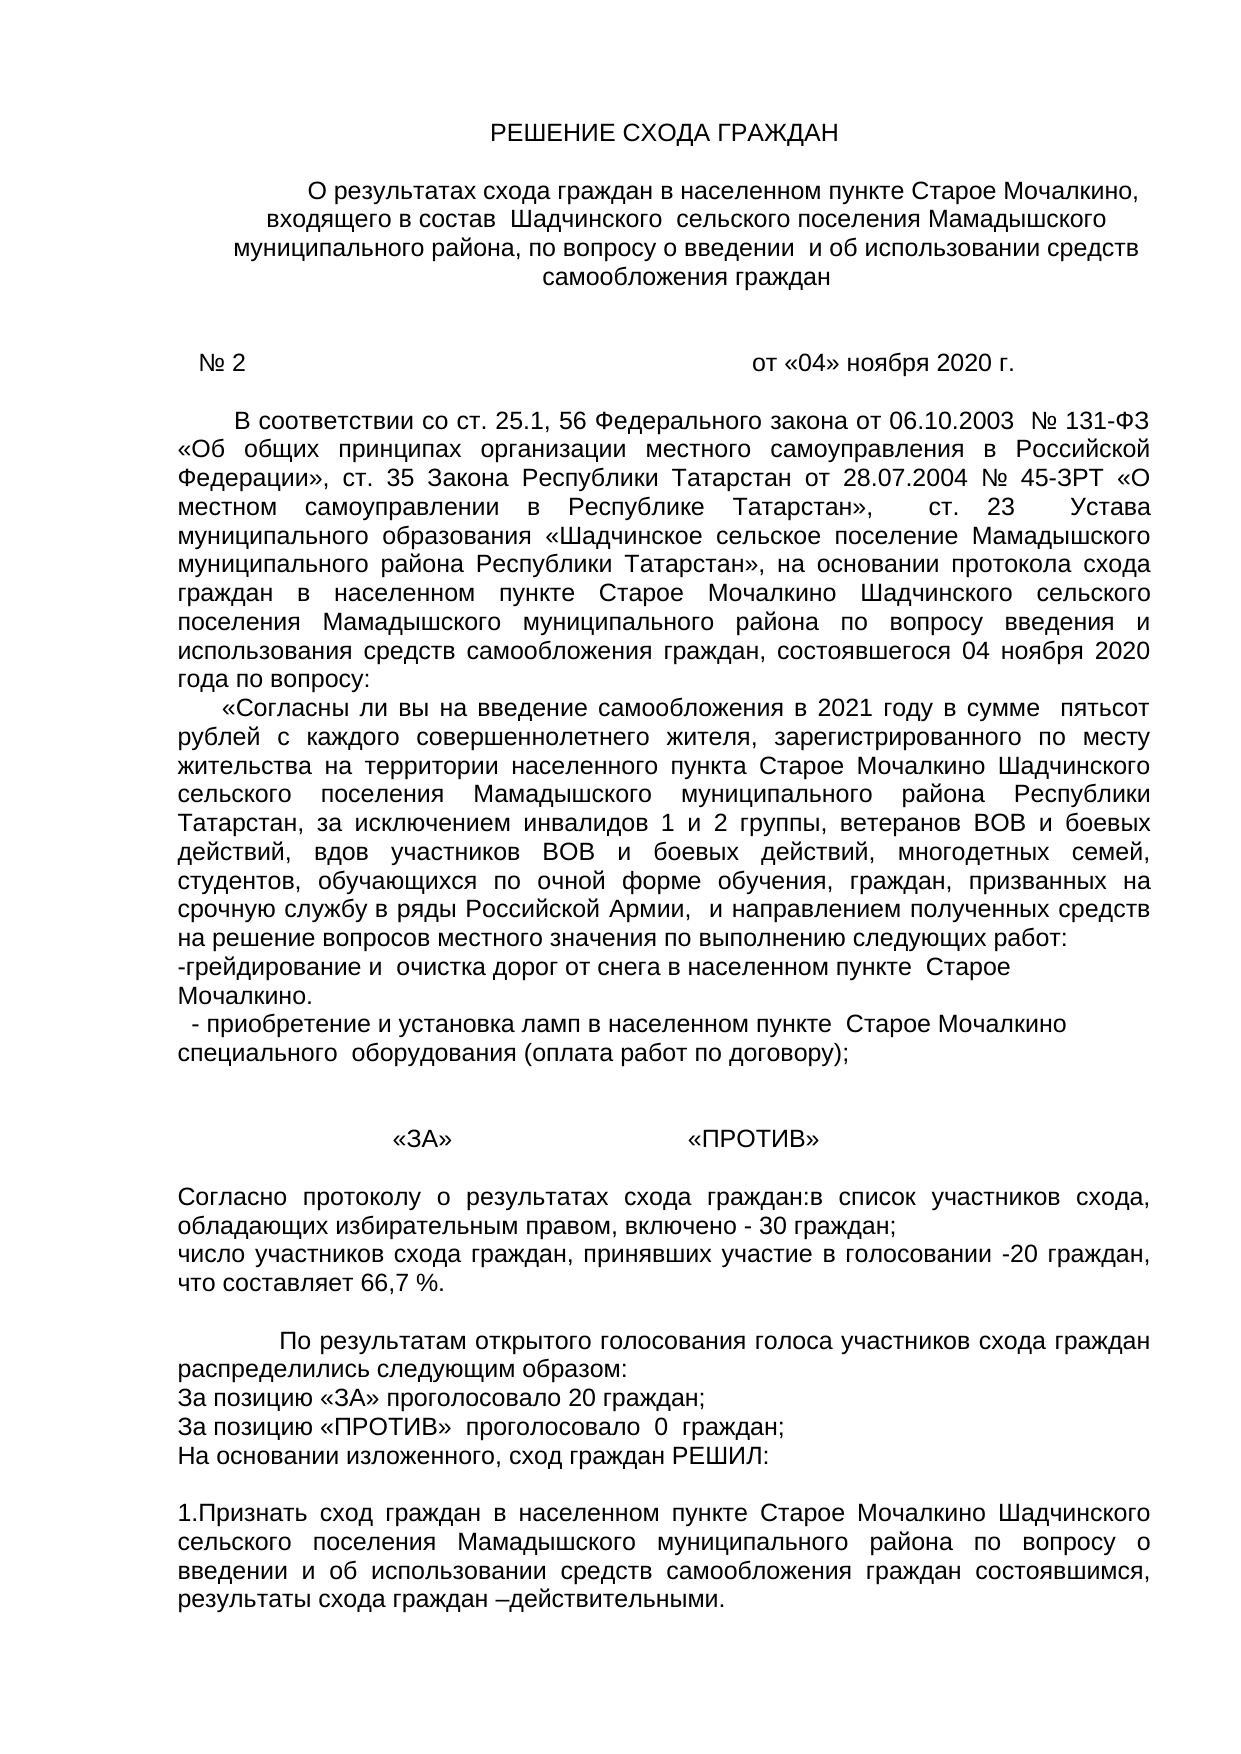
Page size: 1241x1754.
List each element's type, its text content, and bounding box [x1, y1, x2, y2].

text 1.Признать сход граждан в населенном пункте Старое Мочалкино Шадчинского сельского поселения Мамадышского муниципального района по вопросу о введении и об использовании средств самообложения граждан состоявшимся, результаты схода граждан –действительными. [177, 1498, 1152, 1613]
text «Согласны ли вы на введение самообложения в 2021 году в сумме пятьсот рублей с каждого совершеннолетнего жителя, зарегистрированного по месту жительства на территории населенного пункта Старое Мочалкино Шадчинского сельского поселения Мамадышского муниципального района Республики Татарстан, за исключением инвалидов 1 и 2 группы, ветеранов ВОВ и боевых действий, вдов участников ВОВ и боевых действий, многодетных семей, студентов, обучающихся по очной форме обучения, граждан, призванных на срочную службу в ряды Российской Армии, и направлением полученных средств на решение вопросов местного значения по выполнению следующих работ: [177, 693, 1152, 952]
text - приобретение и установка ламп в населенном пункте Старое Мочалкино специального оборудования (оплата работ по договору); [177, 1009, 1152, 1067]
text Согласно протоколу о результатах схода граждан:в список участников схода, обладающих избирательным правом, включено - 30 граждан; [177, 1182, 1152, 1239]
text число участников схода граждан, принявших участие в голосовании -20 граждан, что составляет 66,7 %. [177, 1239, 1152, 1297]
text «ЗА» «ПРОТИВ» [177, 1124, 1152, 1153]
text -грейдирование и очистка дорог от снега в населенном пункте Старое Мочалкино. [177, 952, 1152, 1009]
text В соответствии со ст. 25.1, 56 Федерального закона от 06.10.2003 № 131-ФЗ «Об общих принципах организации местного самоуправления в Российской Федерации», ст. 35 Закона Республики Татарстан от 28.07.2004 № 45-ЗРТ «О местном самоуправлении в Республике Татарстан», ст. 23 Устава муниципального образования «Шадчинское сельское поселение Мамадышского муниципального района Республики Татарстан», на основании протокола схода граждан в населенном пункте Старое Мочалкино Шадчинского сельского поселения Мамадышского муниципального района по вопросу введения и использования средств самообложения граждан, состоявшегося 04 ноября 2020 года по вопросу: [177, 406, 1152, 693]
text За позицию «ПРОТИВ» проголосовало 0 граждан; [177, 1412, 1152, 1441]
text По результатам открытого голосования голоса участников схода граждан распределились следующим образом: [177, 1326, 1152, 1383]
text На основании изложенного, сход граждан РЕШИЛ: [177, 1441, 1152, 1469]
text РЕШЕНИЕ СХОДА ГРАЖДАН [177, 118, 1152, 147]
text № 2 от «04» ноября 2020 г. [177, 348, 1152, 377]
text За позицию «ЗА» проголосовало 20 граждан; [177, 1383, 1152, 1412]
text О результатах схода граждан в населенном пункте Старое Мочалкино, входящего в состав Шадчинского сельского поселения Мамадышского муниципального района, по вопросу о введении и об использовании средств самообложения граждан [222, 176, 1152, 291]
